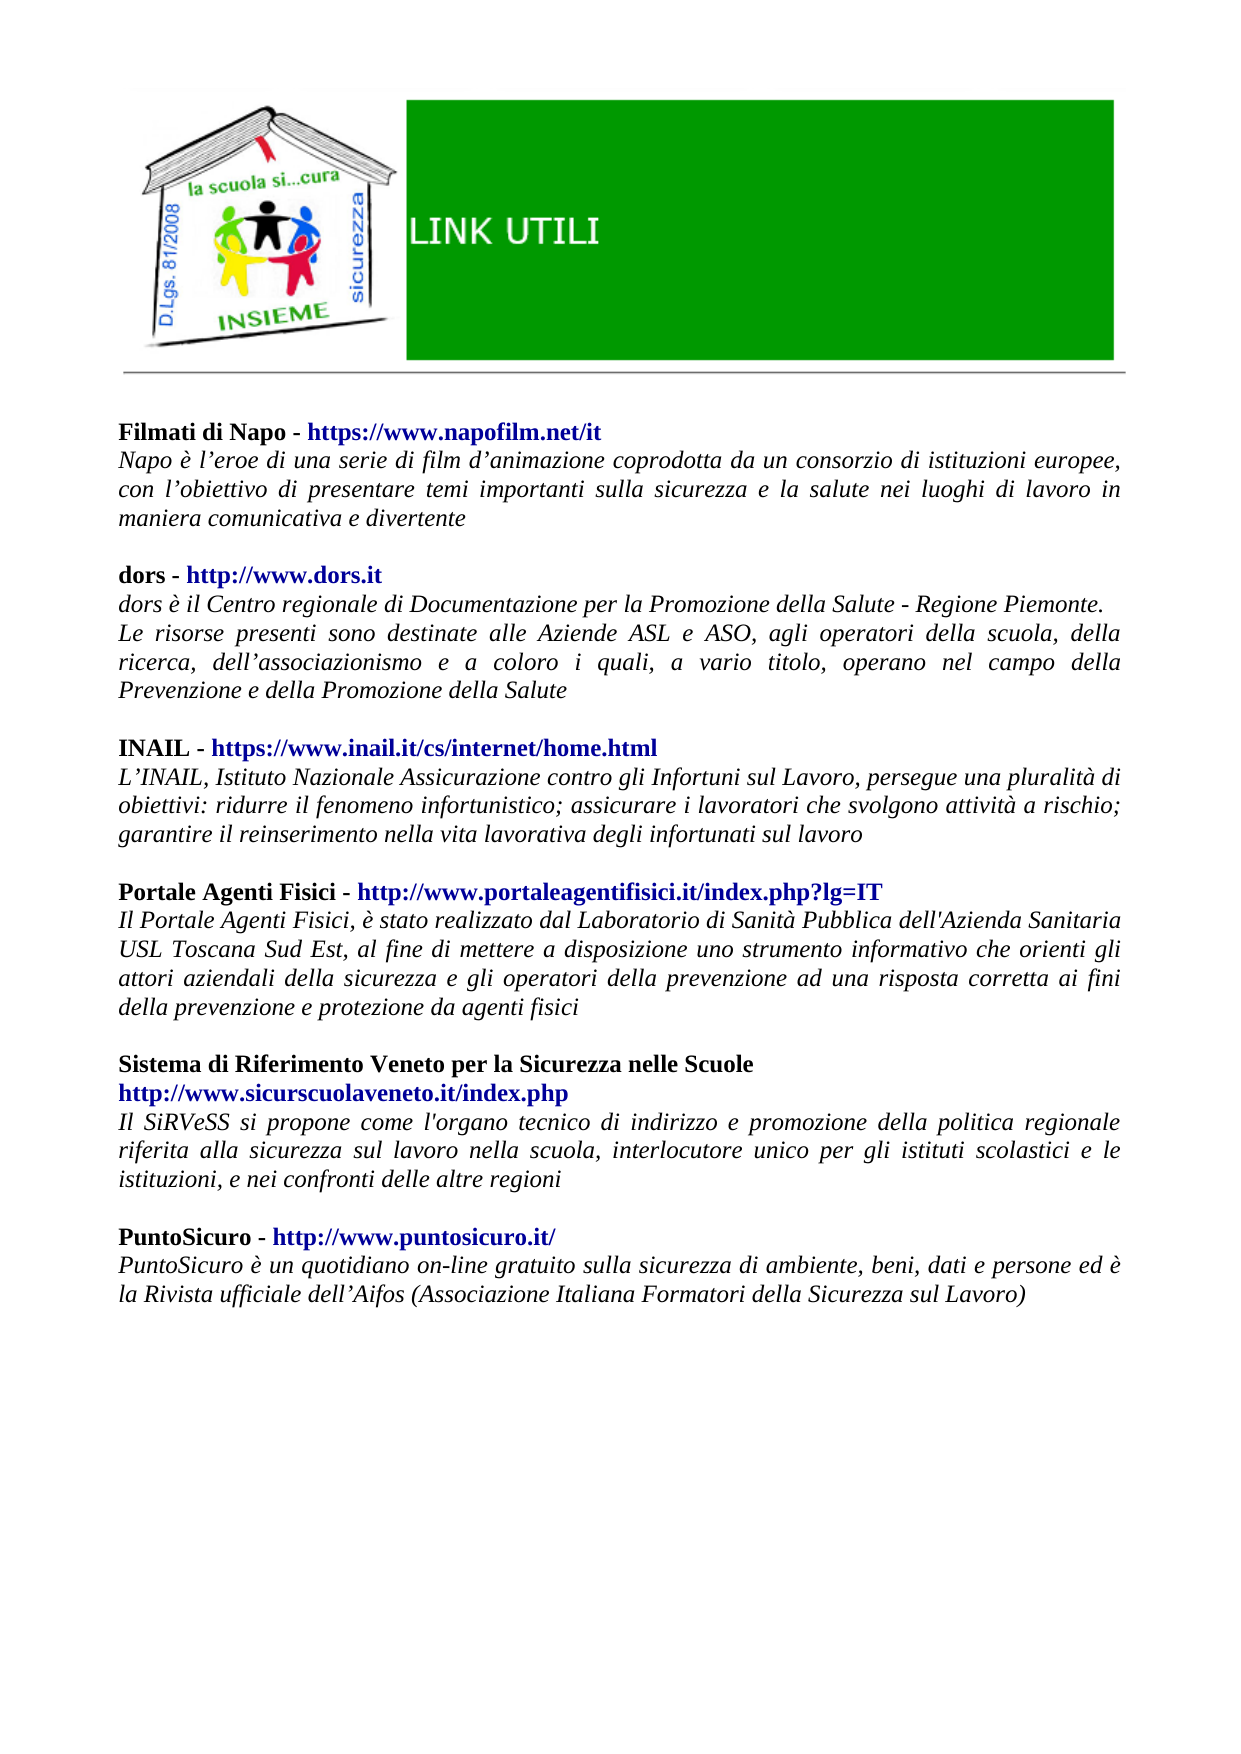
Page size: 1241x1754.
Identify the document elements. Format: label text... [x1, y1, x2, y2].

text L’INAIL, Istituto Nazionale Assicurazione contro gli Infortuni sul Lavoro, persegue una pluralità di obiettivi: ridurre il fenomeno infortunistico; assicurare i lavoratori che svolgono attività a rischio; garantire il reinserimento nella vita lavorativa degli infortunati sul lavoro [118, 762, 1122, 848]
text dors - http://www.dors.it [118, 560, 1122, 589]
text Napo è l’eroe di una serie di film d’animazione coprodotta da un consorzio di istituzioni europee, con l’obiettivo di presentare temi importanti sulla sicurezza e la salute nei luoghi di lavoro in maniera comunicativa e divertente [118, 445, 1122, 532]
text Sistema di Riferimento Veneto per la Sicurezza nelle Scuole http://www.sicurscuolaveneto.it/index.php [118, 1049, 1122, 1107]
text dors è il Centro regionale di Documentazione per la Promozione della Salute - Regione Piemonte. [118, 589, 1122, 618]
text Il Portale Agenti Fisici, è stato realizzato dal Laboratorio di Sanità Pubblica dell'Azienda Sanitaria USL Toscana Sud Est, al fine di mettere a disposizione uno strumento informativo che orienti gli attori aziendali della sicurezza e gli operatori della prevenzione ad una risposta corretta ai fini della prevenzione e protezione da agenti fisici [118, 905, 1122, 1020]
text Il SiRVeSS si propone come l'organo tecnico di indirizzo e promozione della politica regionale riferita alla sicurezza sul lavoro nella scuola, interlocutore unico per gli istituti scolastici e le istituzioni, e nei confronti delle altre regioni [118, 1107, 1122, 1193]
text PuntoSicuro - http://www.puntosicuro.it/ [118, 1222, 1122, 1250]
text Filmati di Napo - https://www.napofilm.net/it [118, 417, 1122, 445]
text Portale Agenti Fisici - http://www.portaleagentifisici.it/index.php?lg=IT [118, 877, 1122, 905]
picture [118, 88, 1126, 388]
text Le risorse presenti sono destinate alle Aziende ASL e ASO, agli operatori della scuola, della ricerca, dell’associazionismo e a coloro i quali, a vario titolo, operano nel campo della Prevenzione e della Promozione della Salute [118, 618, 1122, 704]
text INAIL - https://www.inail.it/cs/internet/home.html [118, 733, 1122, 762]
text PuntoSicuro è un quotidiano on-line gratuito sulla sicurezza di ambiente, beni, dati e persone ed è la Rivista ufficiale dell’Aifos (Associazione Italiana Formatori della Sicurezza sul Lavoro) [118, 1250, 1122, 1308]
